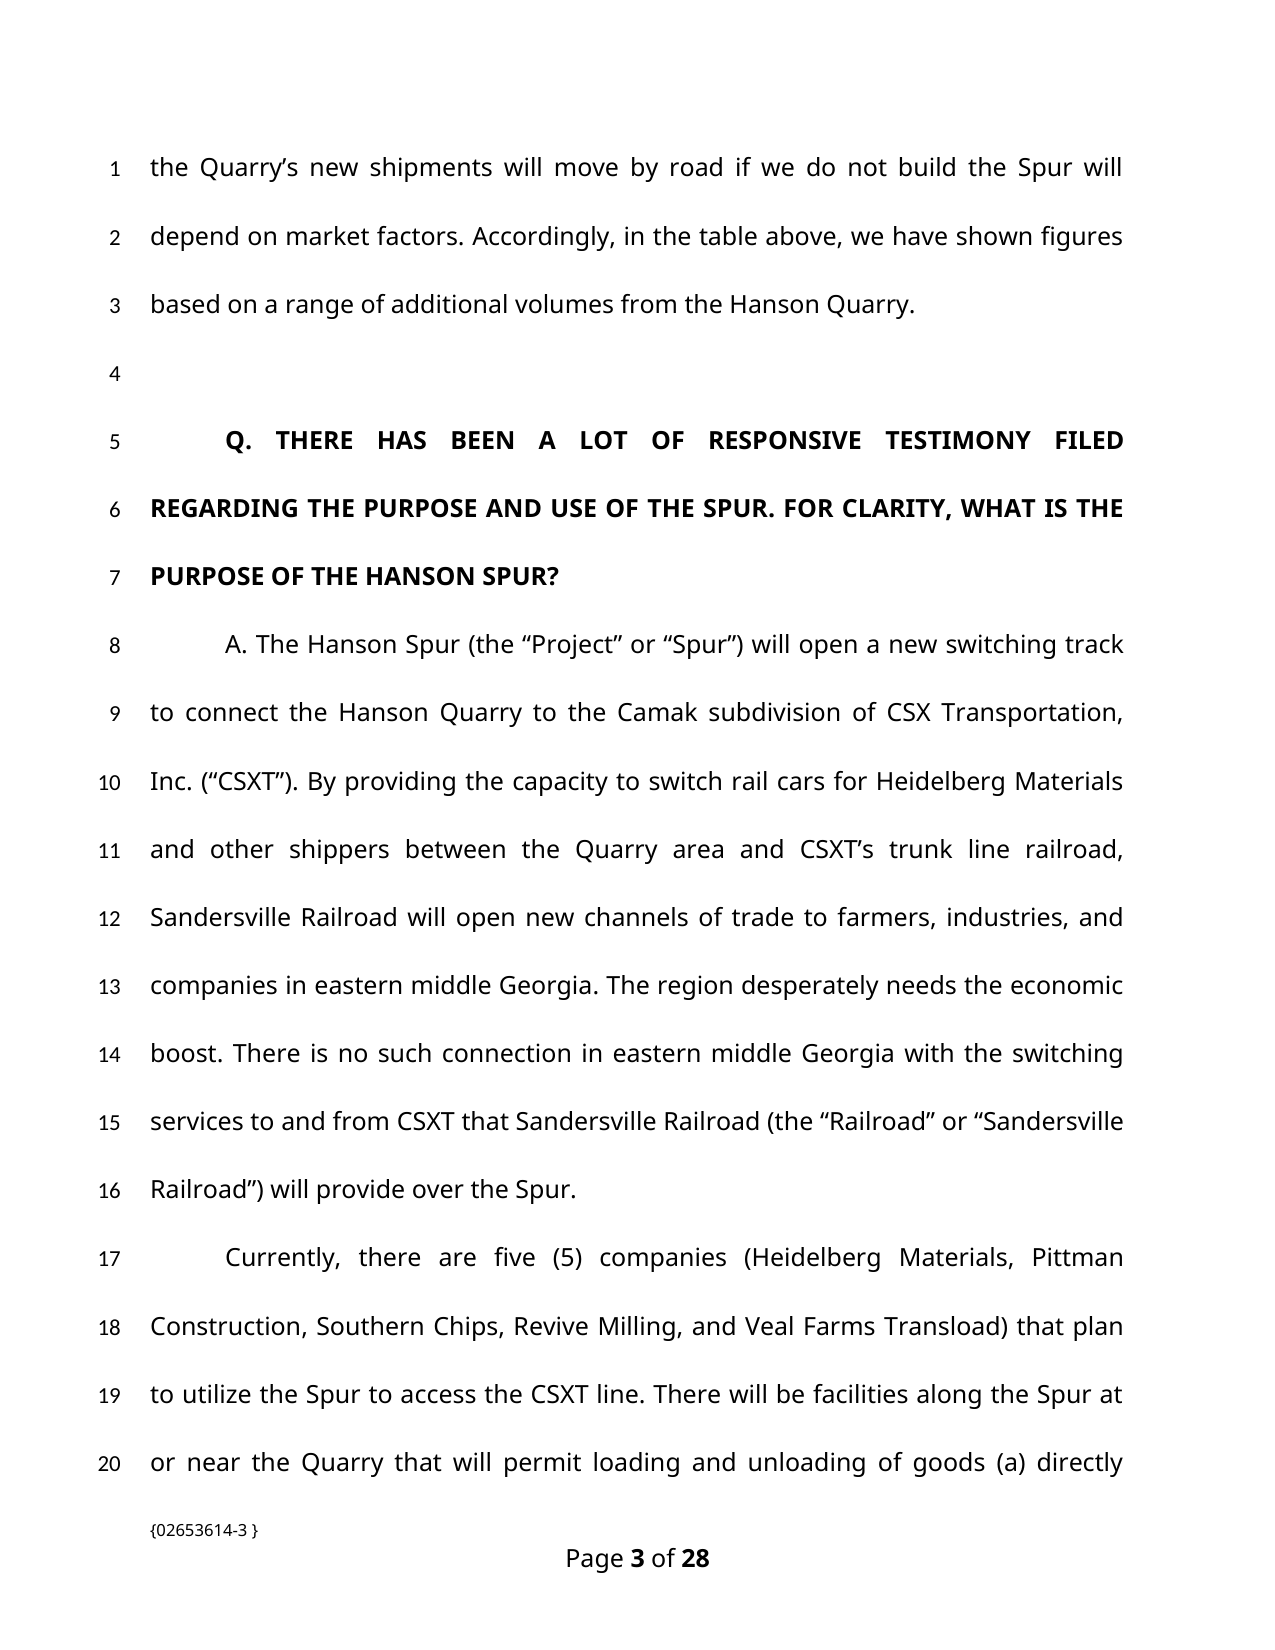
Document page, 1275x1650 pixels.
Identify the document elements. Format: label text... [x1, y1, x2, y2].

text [150, 150, 1125, 320]
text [150, 1240, 1125, 1478]
text A. The Hanson Spur (the “Project” or “Spur”) will open a new switching track to connect the Hanson Quarry to the Camak subdivision of CSX Transportation, Inc. (“CSXT”). By providing the capacity to switch rail cars for Heidelberg Materials and other shippers between the Quarry area and CSXT’s trunk line railroad, Sandersville Railroad will open new channels of trade to farmers, industries, and companies in eastern middle Georgia. The region desperately needs the economic boost. There is no such connection in eastern middle Georgia with the switching services to and from CSXT that Sandersville Railroad (the “Railroad” or “Sandersville Railroad”) will provide over the Spur. [150, 627, 1125, 1206]
text Q. There has been a lot of responsive testimony filed regarding the purpose and use of the spur. For clarity, what is the purpose of the Hanson Spur? [150, 422, 1125, 593]
